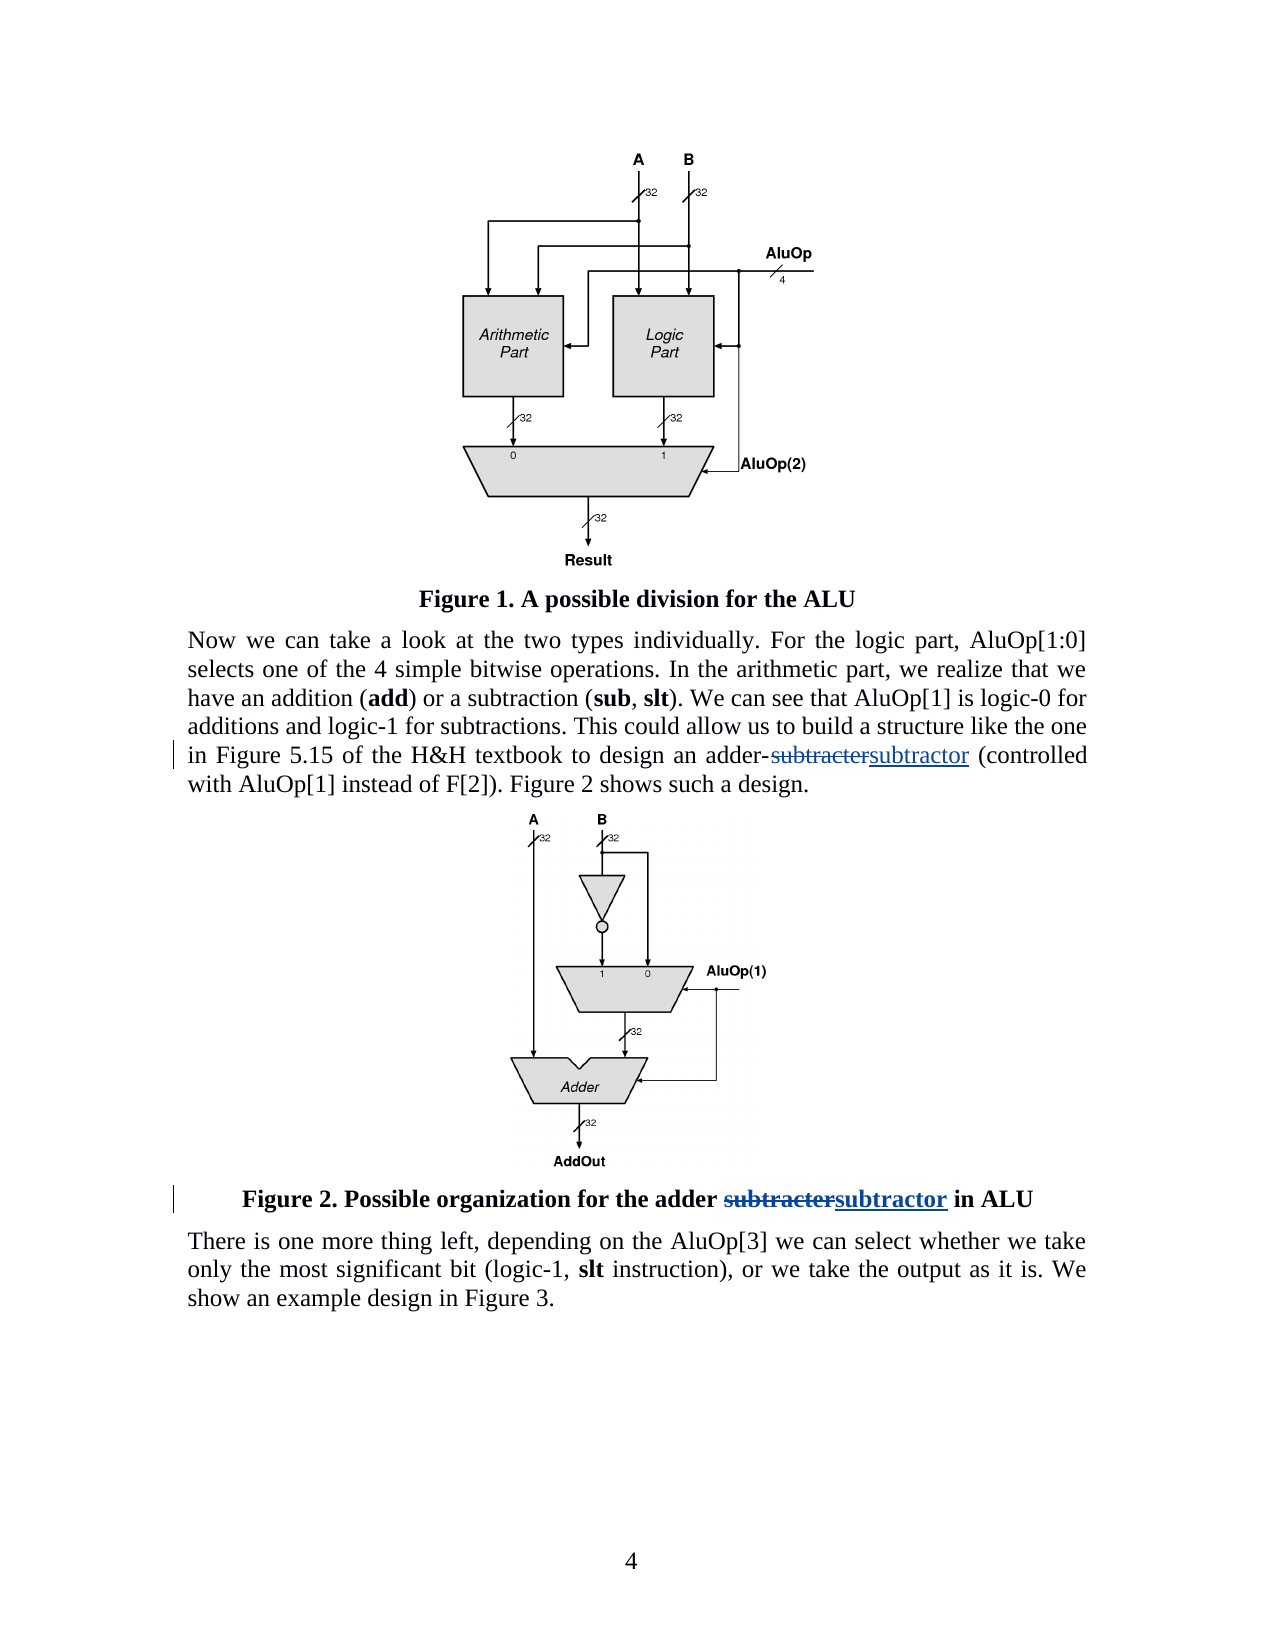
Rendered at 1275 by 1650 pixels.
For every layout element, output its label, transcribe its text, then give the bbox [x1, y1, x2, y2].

text Figure 2. Possible organization for the adder in ALU [187, 1184, 1087, 1213]
picture [460, 150, 815, 572]
text Now we can take a look at the two types individually. For the logic part, AluOp[1:0] selects one of the 4 simple bitwise operations. In the arithmetic part, we realize that we have an addition (add) or a subtraction (sub, slt). We can see that AluOp[1] is logic-0 for additions and logic-1 for subtractions. This could allow us to build a structure like the one in Figure 5.15 of the H&H textbook to design an adder- (controlled with AluOp[1] instead of F[2]). Figure 2 shows such a design. [187, 625, 1087, 798]
text Figure 1. A possible division for the ALU [187, 584, 1087, 613]
text There is one more thing left, depending on the AluOp[3] we can select whether we take only the most significant bit (logic-1, slt instruction), or we take the output as it is. We show an example design in Figure 3. [187, 1226, 1087, 1312]
picture [508, 810, 767, 1172]
